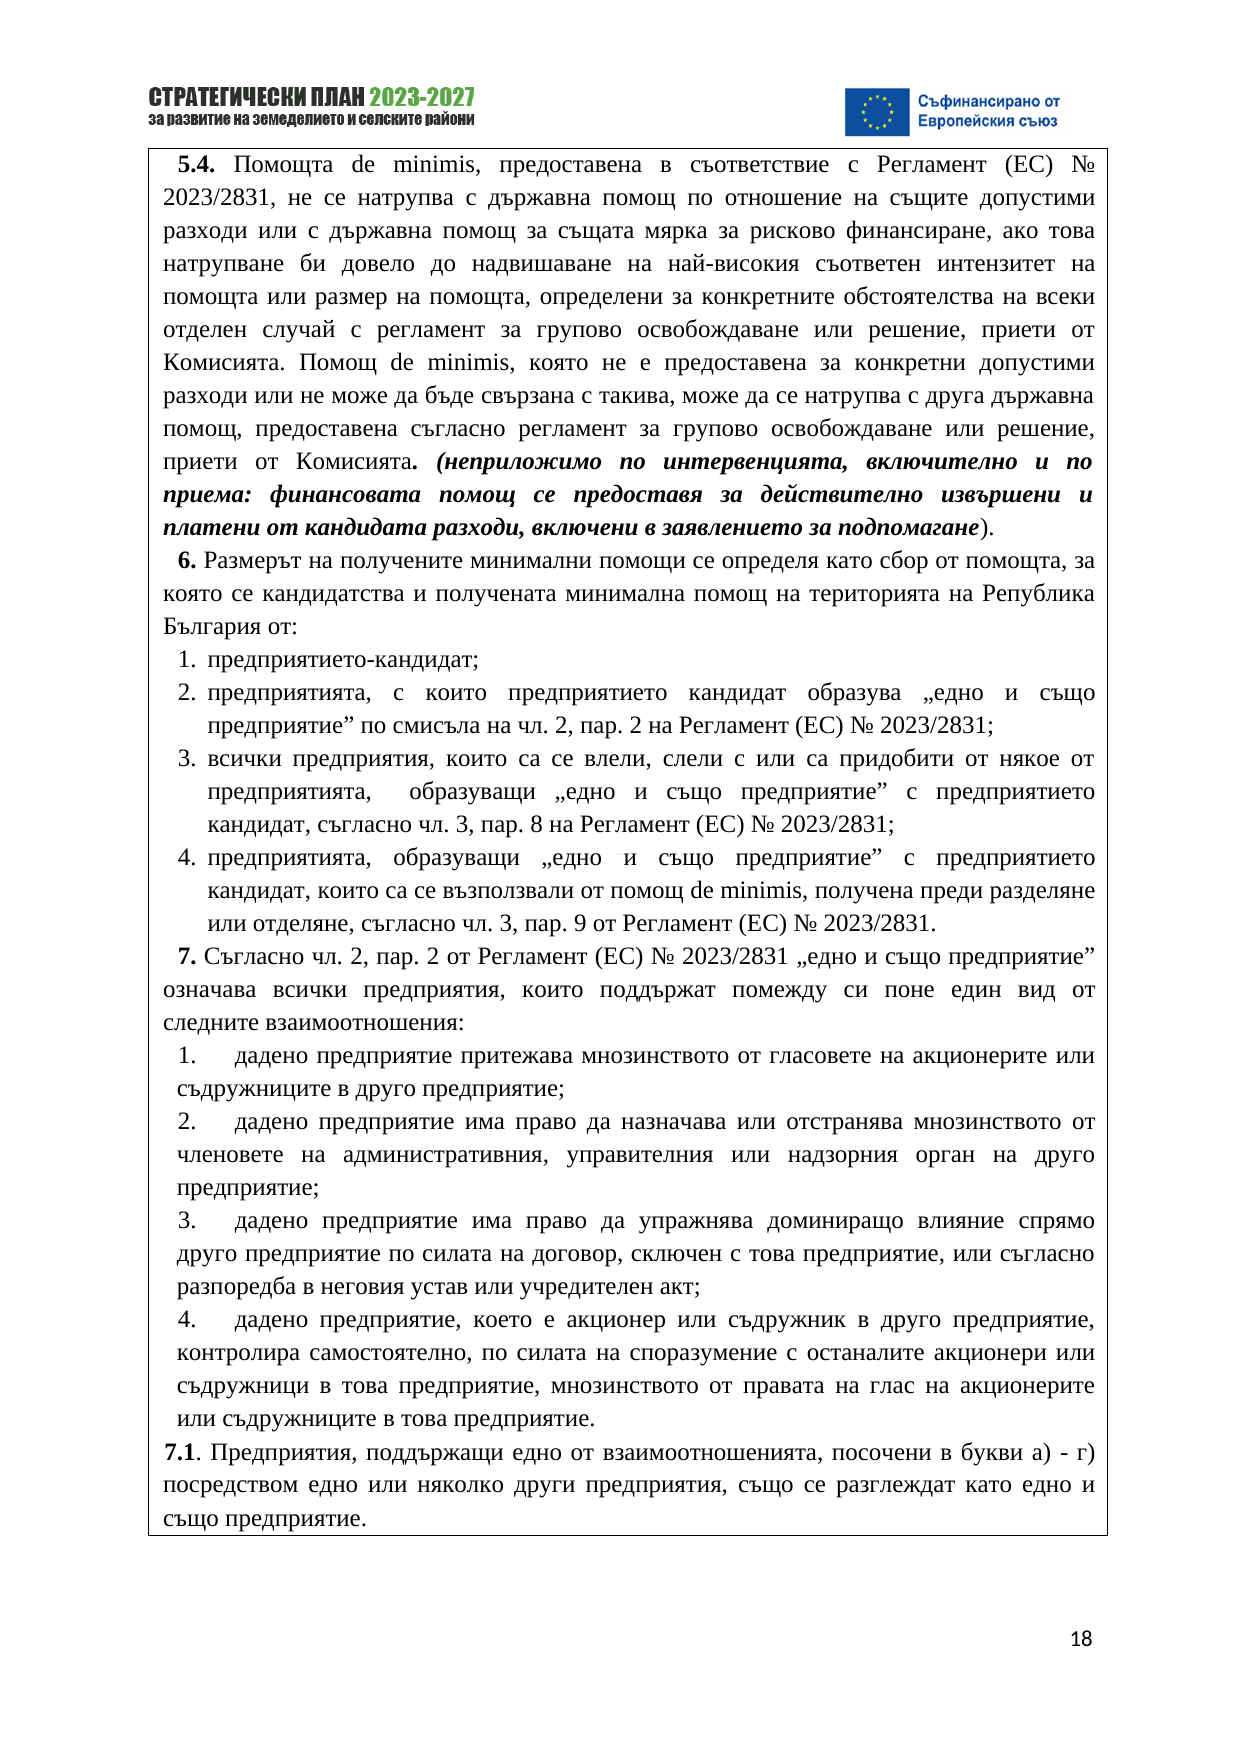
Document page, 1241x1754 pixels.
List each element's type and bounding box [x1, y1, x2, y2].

picture [842, 85, 1074, 139]
picture [147, 73, 475, 139]
table_header [149, 149, 1107, 1535]
